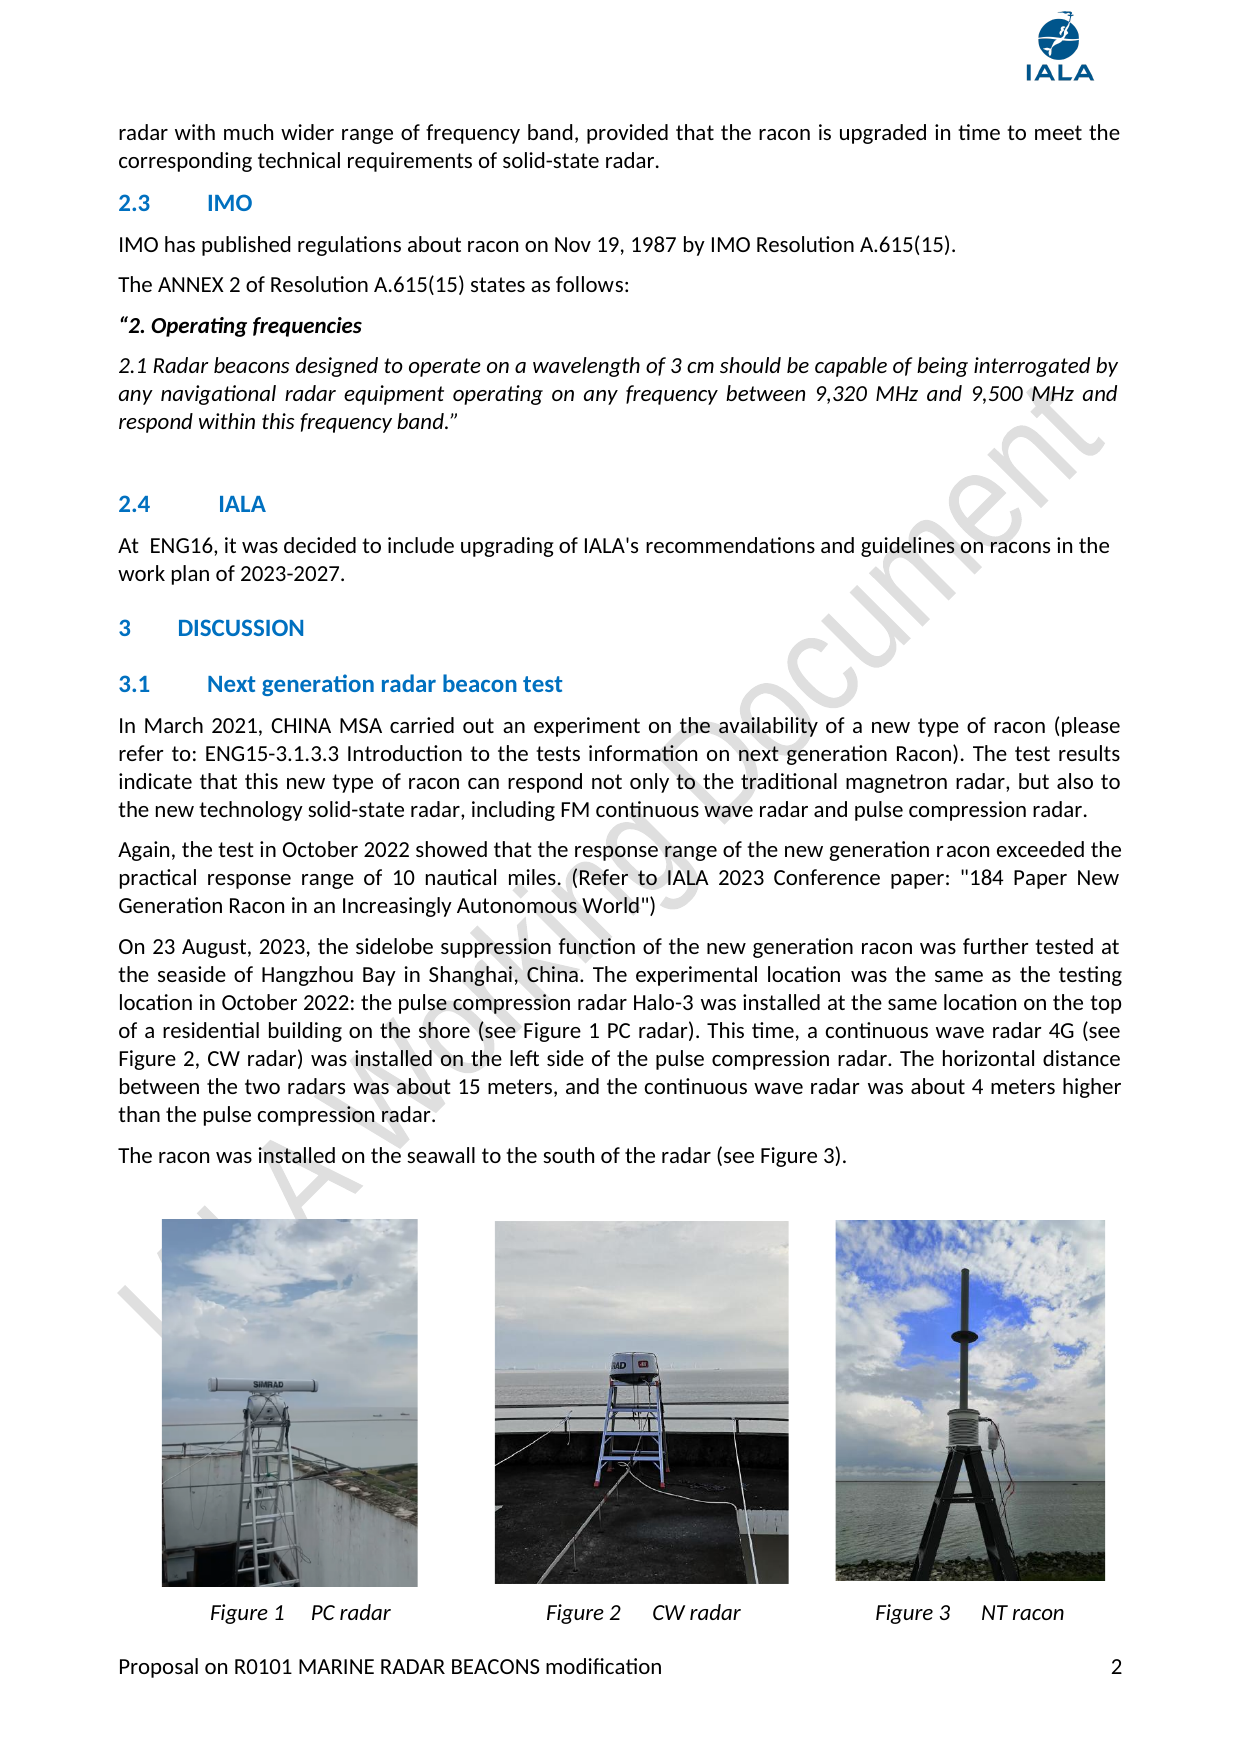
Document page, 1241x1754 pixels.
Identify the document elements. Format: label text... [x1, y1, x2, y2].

text Figure 1 PC radar Figure 2 CW radar Figure 3 NT racon [118, 1598, 1122, 1627]
list Again, the test in October 2022 showed that the response range of the new generation racon exceeded the practical response range of 10 nautical miles. (Refer to IALA 2023 Conference paper: "184 Paper New Generation Racon in an Increasingly Autonomous World") [118, 836, 1122, 919]
list The racon was installed on the seawall to the south of the radar (see Figure 3). [118, 1141, 1122, 1169]
text The ANNEX 2 of Resolution A.615(15) states as follows: [118, 270, 1122, 298]
subtitle Next generation radar beacon test [118, 668, 1122, 698]
subtitle IMO [118, 187, 1122, 217]
list On 23 August, 2023, the sidelobe suppression function of the new generation racon was further tested at the seaside of Hangzhou Bay in Shanghai, China. The experimental location was the same as the testing location in October 2022: the pulse compression radar Halo-3 was installed at the same location on the top of a residential building on the shore (see Figure 1 PC radar). This time, a continuous wave radar 4G (see Figure 2, CW radar) was installed on the left side of the pulse compression radar. The horizontal distance between the two radars was about 15 meters, and the continuous wave radar was about 4 meters higher than the pulse compression radar. [118, 932, 1122, 1128]
text 2.1 Radar beacons designed to operate on a wavelength of 3 cm should be capable of being interrogated by any navigational radar equipment operating on any frequency between 9,320 MHz and 9,500 MHz and respond within this frequency band.” [118, 351, 1122, 435]
subtitle Discussion [118, 612, 1122, 643]
picture [1011, 3, 1106, 96]
text “2. Operating frequencies [118, 311, 1122, 339]
list In March 2021, CHINA MSA carried out an experiment on the availability of a new type of racon (please refer to: ENG15-3.1.3.3 Introduction to the tests information on next generation Racon). The test results indicate that this new type of racon can respond not only to the traditional magnetron radar, but also to the new technology solid-state radar, including FM continuous wave radar and pulse compression radar. [118, 711, 1122, 823]
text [118, 118, 1122, 174]
picture [161, 1219, 418, 1587]
picture [835, 1220, 1106, 1581]
subtitle IALA [118, 488, 1122, 519]
picture [494, 1221, 789, 1584]
text IMO has published regulations about racon on Nov 19, 1987 by IMO Resolution A.615(15). [118, 230, 1122, 258]
subtitle At ENG16, it was decided to include upgrading of IALA's recommendations and guidelines on racons in the work plan of 2023-2027. [118, 531, 1122, 587]
